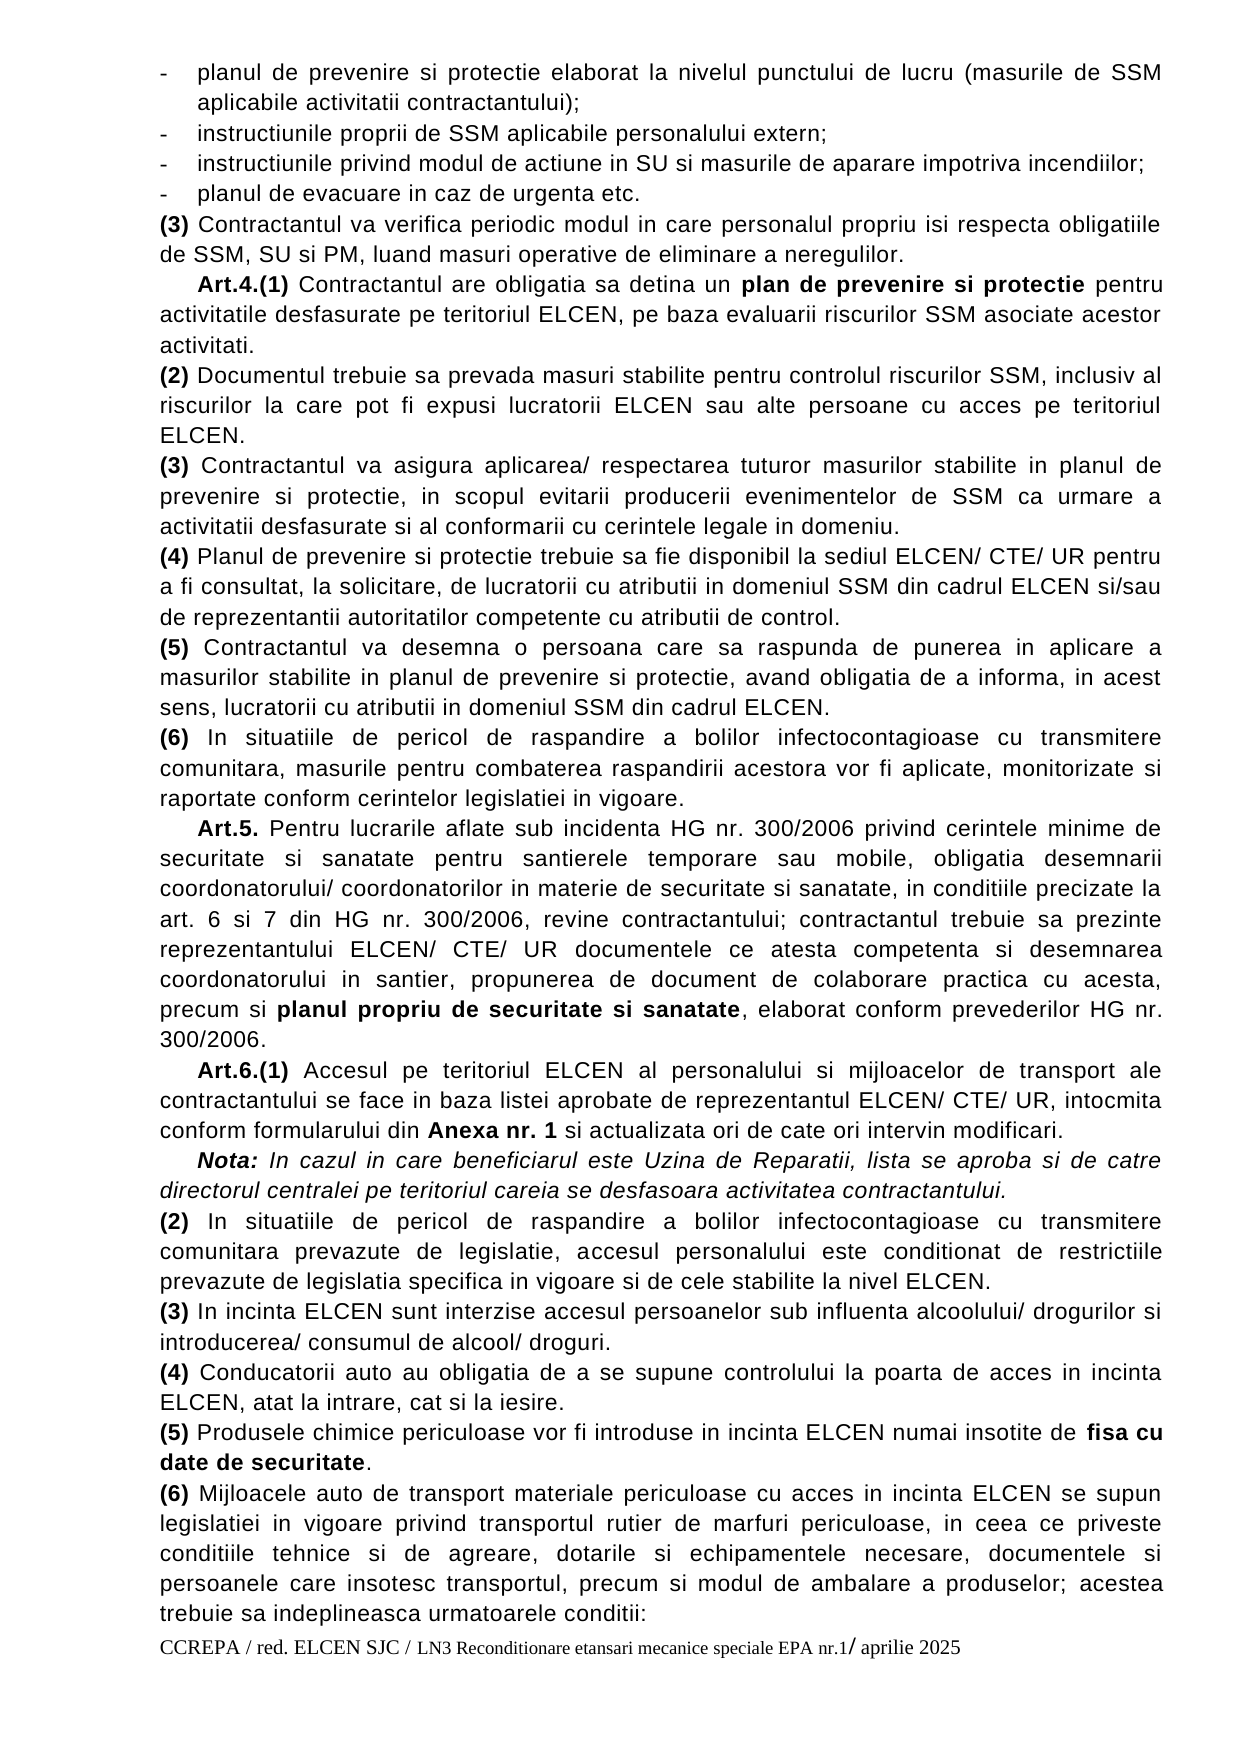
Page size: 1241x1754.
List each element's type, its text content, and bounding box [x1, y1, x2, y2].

text (2) In situatiile de pericol de raspandire a bolilor infectocontagioase cu transmitere comunitara prevazute de legislatie, accesul personalului este conditionat de restrictiile prevazute de legislatia specifica in vigoare si de cele stabilite la nivel ELCEN. [159, 1208, 1163, 1294]
list planul de prevenire si protectie elaborat la nivelul punctului de lucru (masurile de SSM aplicabile activitatii contractantului); [159, 59, 1163, 116]
list planul de evacuare in caz de urgenta etc. [159, 180, 1163, 207]
text (3) Contractantul va verifica periodic modul in care personalul propriu isi respecta obligatiile de SSM, SU si PM, luand masuri operative de eliminare a neregulilor. [159, 211, 1163, 267]
text Art.4.(1) Contractantul are obligatia sa detina un plan de prevenire si protectie pentru activitatile desfasurate pe teritoriul ELCEN, pe baza evaluarii riscurilor SSM asociate acestor activitati. [159, 271, 1163, 358]
text (2) Documentul trebuie sa prevada masuri stabilite pentru controlul riscurilor SSM, inclusiv al riscurilor la care pot fi expusi lucratorii ELCEN sau alte persoane cu acces pe teritoriul ELCEN. [159, 362, 1163, 449]
list instructiunile privind modul de actiune in SU si masurile de aparare impotriva incendiilor; [159, 150, 1163, 176]
text (5) Contractantul va desemna o persoana care sa raspunda de punerea in aplicare a masurilor stabilite in planul de prevenire si protectie, avand obligatia de a informa, in acest sens, lucratorii cu atributii in domeniul SSM din cadrul ELCEN. [159, 634, 1163, 721]
text (5) Produsele chimice periculoase vor fi introduse in incinta ELCEN numai insotite de fisa cu date de securitate. [159, 1419, 1163, 1476]
text (3) Contractantul va asigura aplicarea/ respectarea tuturor masurilor stabilite in planul de prevenire si protectie, in scopul evitarii producerii evenimentelor de SSM ca urmare a activitatii desfasurate si al conformarii cu cerintele legale in domeniu. [159, 452, 1163, 539]
text (4) Planul de prevenire si protectie trebuie sa fie disponibil la sediul ELCEN/ CTE/ UR pentru a fi consultat, la solicitare, de lucratorii cu atributii in domeniul SSM din cadrul ELCEN si/sau de reprezentantii autoritatilor competente cu atributii de control. [159, 543, 1163, 630]
text (6) In situatiile de pericol de raspandire a bolilor infectocontagioase cu transmitere comunitara, masurile pentru combaterea raspandirii acestora vor fi aplicate, monitorizate si raportate conform cerintelor legislatiei in vigoare. [159, 724, 1163, 811]
text Art.5. Pentru lucrarile aflate sub incidenta HG nr. 300/2006 privind cerintele minime de securitate si sanatate pentru santierele temporare sau mobile, obligatia desemnarii coordonatorului/ coordonatorilor in materie de securitate si sanatate, in conditiile precizate la art. 6 si 7 din HG nr. 300/2006, revine contractantului; contractantul trebuie sa prezinte reprezentantului ELCEN/ CTE/ UR documentele ce atesta competenta si desemnarea coordonatorului in santier, propunerea de document de colaborare practica cu acesta, precum si planul propriu de securitate si sanatate, elaborat conform prevederilor HG nr. 300/2006. [159, 815, 1163, 1053]
list instructiunile proprii de SSM aplicabile personalului extern; [159, 119, 1163, 146]
text Nota: In cazul in care beneficiarul este Uzina de Reparatii, lista se aproba si de catre directorul centralei pe teritoriul careia se desfasoara activitatea contractantului. [159, 1147, 1163, 1204]
text Art.6.(1) Accesul pe teritoriul ELCEN al personalului si mijloacelor de transport ale contractantului se face in baza listei aprobate de reprezentantul ELCEN/ CTE/ UR, intocmita conform formularului din Anexa nr. 1 si actualizata ori de cate ori intervin modificari. [159, 1057, 1163, 1143]
text (4) Conducatorii auto au obligatia de a se supune controlului la poarta de acces in incinta ELCEN, atat la intrare, cat si la iesire. [159, 1359, 1163, 1415]
text (6) Mijloacele auto de transport materiale periculoase cu acces in incinta ELCEN se supun legislatiei in vigoare privind transportul rutier de marfuri periculoase, in ceea ce priveste conditiile tehnice si de agreare, dotarile si echipamentele necesare, documentele si persoanele care insotesc transportul, precum si modul de ambalare a produselor; acestea trebuie sa indeplineasca urmatoarele conditii: [159, 1479, 1163, 1627]
text (3) In incinta ELCEN sunt interzise accesul persoanelor sub influenta alcoolului/ drogurilor si introducerea/ consumul de alcool/ droguri. [159, 1298, 1163, 1355]
